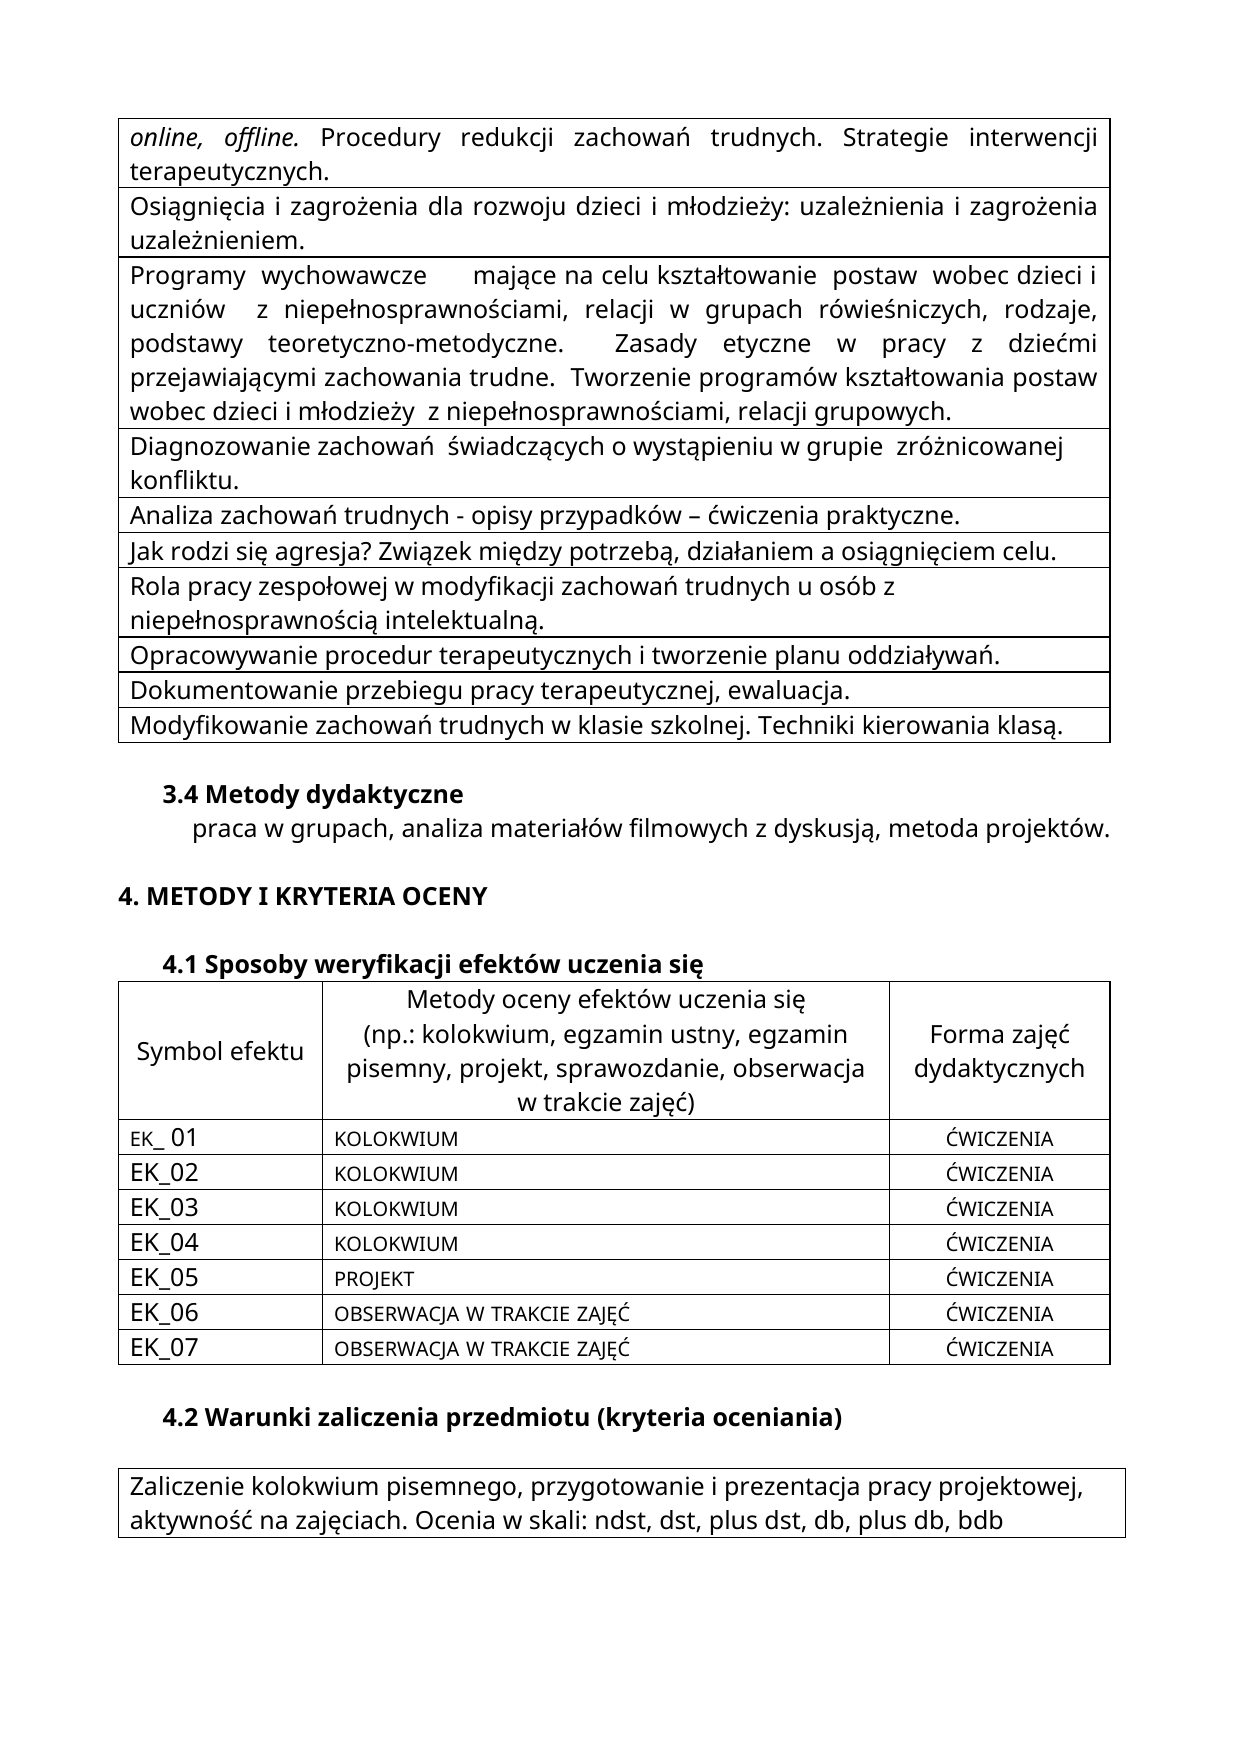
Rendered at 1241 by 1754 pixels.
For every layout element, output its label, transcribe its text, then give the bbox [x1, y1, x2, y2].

table_cell obserwacja w trakcie zajęć [323, 1295, 889, 1329]
table_cell kolokwium [323, 1225, 889, 1259]
text 4.2 Warunki zaliczenia przedmiotu (kryteria oceniania) [162, 1399, 1122, 1433]
table_cell ćwiczenia [890, 1120, 1109, 1153]
table_cell ek_ 01 [119, 1120, 322, 1153]
table_header Metody oceny efektów uczenia się (np.: kolokwium, egzamin ustny, egzamin pisemny, projekt, sprawozdanie, obserwacja w trakcie zajęć) [323, 982, 889, 1118]
table_cell Opracowywanie procedur terapeutycznych i tworzenie planu oddziaływań. [119, 638, 1109, 671]
table_cell Programy wychowawcze mające na celu kształtowanie postaw wobec dzieci i uczniów z niepełnosprawnościami, relacji w grupach rówieśniczych, rodzaje, podstawy teoretyczno-metodyczne. Zasady etyczne w pracy z dziećmi przejawiającymi zachowania trudne. Tworzenie programów kształtowania postaw wobec dzieci i młodzieży z niepełnosprawnościami, relacji grupowych. [119, 258, 1109, 428]
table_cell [119, 119, 1109, 187]
text 3.4 Metody dydaktyczne [162, 777, 1122, 811]
table_header Zaliczenie kolokwium pisemnego, przygotowanie i prezentacja pracy projektowej, aktywność na zajęciach. Ocenia w skali: ndst, dst, plus dst, db, plus db, bdb [119, 1469, 1125, 1537]
table_cell Diagnozowanie zachowań świadczących o wystąpieniu w grupie zróżnicowanej konfliktu. [119, 429, 1109, 497]
text 4. METODY I KRYTERIA OCENY [118, 879, 1122, 913]
table_cell kolokwium [323, 1120, 889, 1153]
text praca w grupach, analiza materiałów filmowych z dyskusją, metoda projektów. [118, 811, 1122, 845]
table_cell Osiągnięcia i zagrożenia dla rozwoju dzieci i młodzieży: uzależnienia i zagrożenia uzależnieniem. [119, 188, 1109, 256]
table_cell EK_04 [119, 1225, 322, 1259]
table_cell projekt [323, 1260, 889, 1294]
table_cell ćwiczenia [890, 1330, 1109, 1364]
table_cell Analiza zachowań trudnych - opisy przypadków – ćwiczenia praktyczne. [119, 498, 1109, 532]
table_cell obserwacja w trakcie zajęć [323, 1330, 889, 1364]
table_cell kolokwium [323, 1190, 889, 1224]
table_cell ćwiczenia [890, 1295, 1109, 1329]
table_cell Rola pracy zespołowej w modyfikacji zachowań trudnych u osób z niepełnosprawnością intelektualną. [119, 568, 1109, 636]
table_cell EK_02 [119, 1155, 322, 1189]
table_cell EK_03 [119, 1190, 322, 1224]
table_header Symbol efektu [119, 982, 322, 1118]
table_cell ćwiczenia [890, 1155, 1109, 1189]
table_cell EK_06 [119, 1295, 322, 1329]
table_cell ćwiczenia [890, 1225, 1109, 1259]
table_cell ćwiczenia [890, 1190, 1109, 1224]
table_cell Modyfikowanie zachowań trudnych w klasie szkolnej. Techniki kierowania klasą. [119, 708, 1109, 742]
table_cell EK_07 [119, 1330, 322, 1364]
table_cell EK_05 [119, 1260, 322, 1294]
table_cell ćwiczenia [890, 1260, 1109, 1294]
text 4.1 Sposoby weryfikacji efektów uczenia się [162, 947, 1122, 981]
table_cell kolokwium [323, 1155, 889, 1189]
table_cell Dokumentowanie przebiegu pracy terapeutycznej, ewaluacja. [119, 673, 1109, 707]
table_header Forma zajęć dydaktycznych [890, 982, 1109, 1118]
table_cell Jak rodzi się agresja? Związek między potrzebą, działaniem a osiągnięciem celu. [119, 533, 1109, 567]
